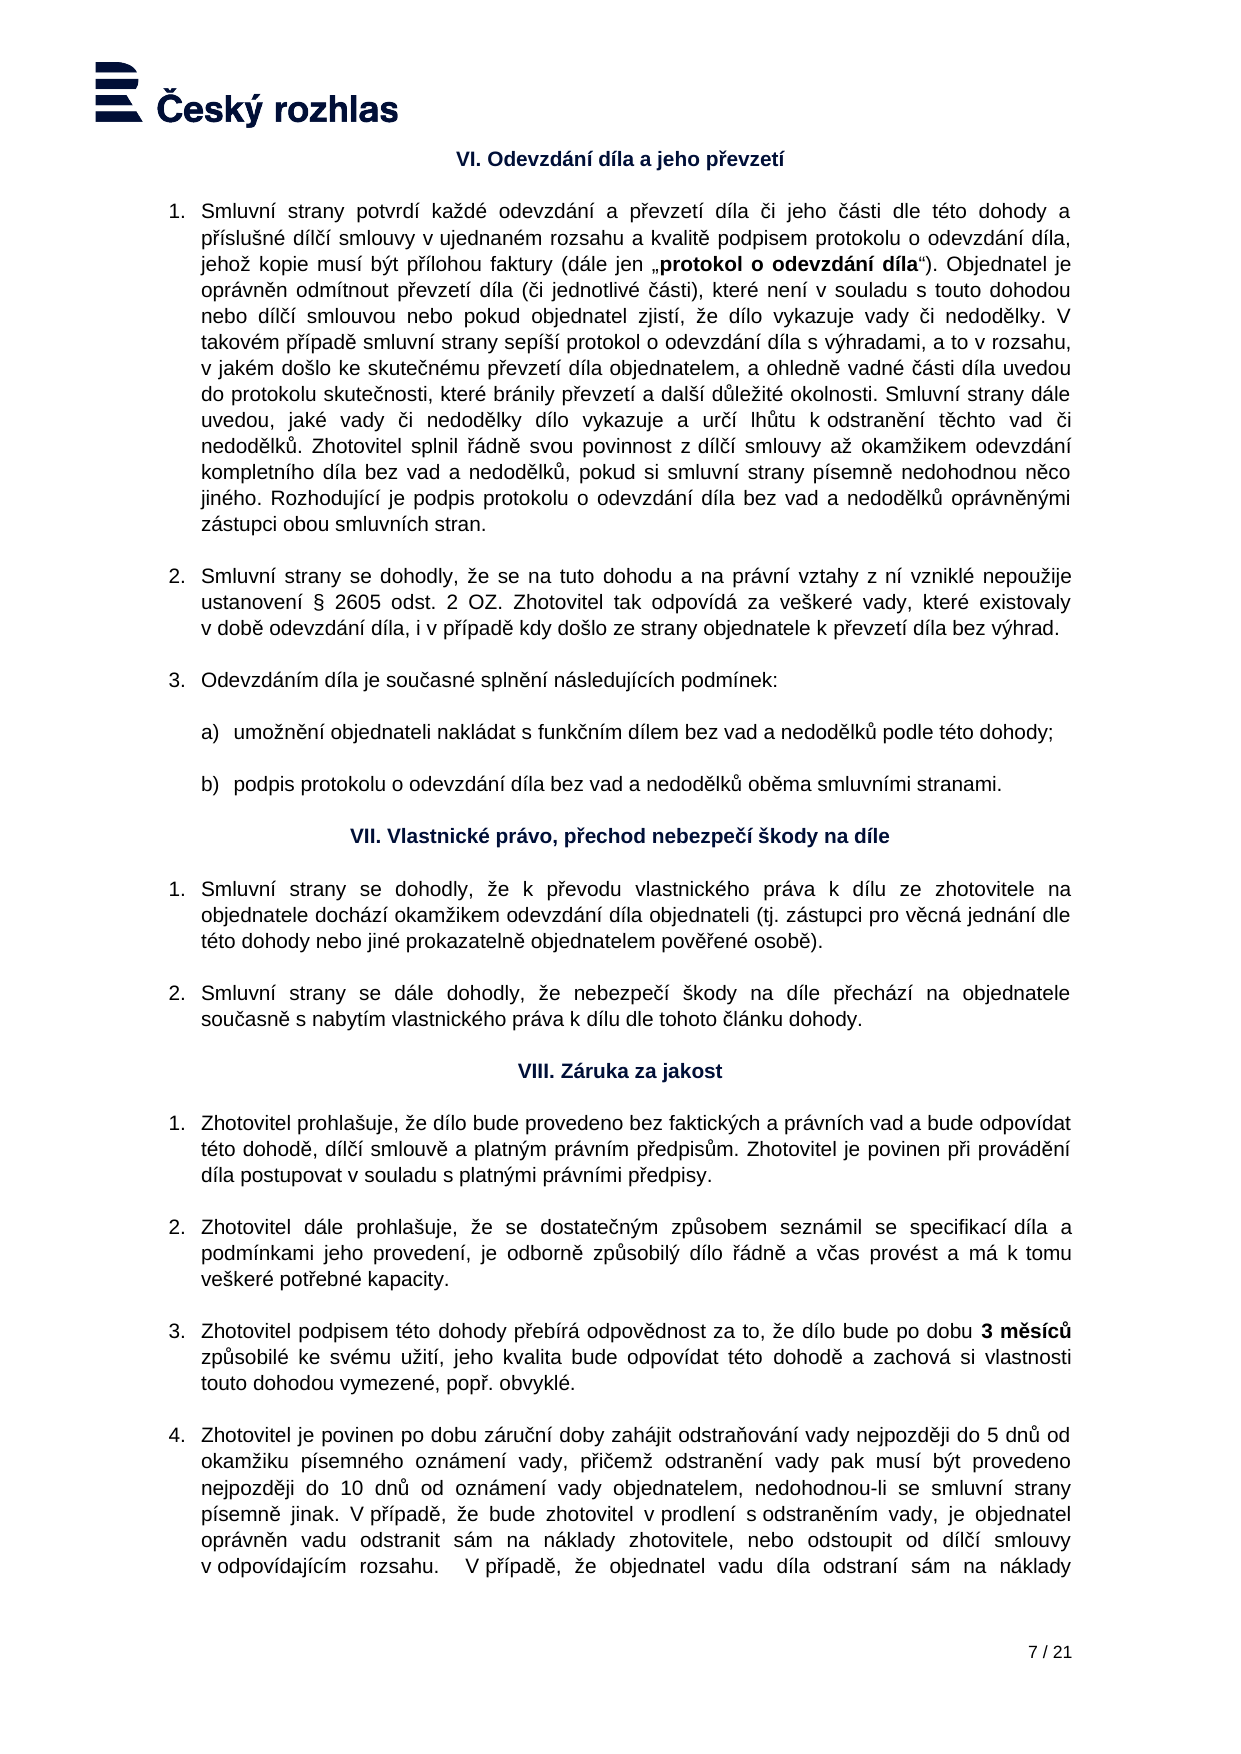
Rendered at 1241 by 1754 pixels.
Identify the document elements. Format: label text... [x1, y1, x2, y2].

list Smluvní strany se dohodly, že k převodu vlastnického práva k dílu ze zhotovitele na objednatele dochází okamžikem odevzdání díla objednateli (tj. zástupci pro věcná jednání dle této dohody nebo jiné prokazatelně objednatelem pověřené osobě). [168, 875, 1072, 953]
subtitle Záruka za jakost [168, 1057, 1072, 1083]
list Zhotovitel prohlašuje, že dílo bude provedeno bez faktických a právních vad a bude odpovídat této dohodě, dílčí smlouvě a platným právním předpisům. Zhotovitel je povinen při provádění díla postupovat v souladu s platnými právními předpisy. [168, 1109, 1072, 1188]
list Smluvní strany potvrdí každé odevzdání a převzetí díla či jeho části dle této dohody a příslušné dílčí smlouvy v ujednaném rozsahu a kvalitě podpisem protokolu o odevzdání díla, jehož kopie musí být přílohou faktury (dále jen „protokol o odevzdání díla“). Objednatel je oprávněn odmítnout převzetí díla (či jednotlivé části), které není v souladu s touto dohodou nebo dílčí smlouvou nebo pokud objednatel zjistí, že dílo vykazuje vady či nedodělky. V takovém případě smluvní strany sepíší protokol o odevzdání díla s výhradami, a to v rozsahu, v jakém došlo ke skutečnému převzetí díla objednatelem, a ohledně vadné části díla uvedou do protokolu skutečnosti, které bránily převzetí a další důležité okolnosti. Smluvní strany dále uvedou, jaké vady či nedodělky dílo vykazuje a určí lhůtu k odstranění těchto vad či nedodělků. Zhotovitel splnil řádně svou povinnost z dílčí smlouvy až okamžikem odevzdání kompletního díla bez vad a nedodělků, pokud si smluvní strany písemně nedohodnou něco jiného. Rozhodující je podpis protokolu o odevzdání díla bez vad a nedodělků oprávněnými zástupci obou smluvních stran. [168, 198, 1072, 537]
list Smluvní strany se dohodly, že se na tuto dohodu a na právní vztahy z ní vzniklé nepoužije ustanovení § 2605 odst. 2 OZ. Zhotovitel tak odpovídá za veškeré vady, které existovaly v době odevzdání díla, i v případě kdy došlo ze strany objednatele k převzetí díla bez výhrad. [168, 563, 1072, 641]
picture [95, 62, 398, 128]
list Zhotovitel podpisem této dohody přebírá odpovědnost za to, že dílo bude po dobu 3 měsíců způsobilé ke svému užití, jeho kvalita bude odpovídat této dohodě a zachová si vlastnosti touto dohodou vymezené, popř. obvyklé. [168, 1318, 1072, 1396]
list umožnění objednateli nakládat s funkčním dílem bez vad a nedodělků podle této dohody; [201, 719, 1072, 745]
list Smluvní strany se dále dohodly, že nebezpečí škody na díle přechází na objednatele současně s nabytím vlastnického práva k dílu dle tohoto článku dohody. [168, 979, 1072, 1031]
subtitle Vlastnické právo, přechod nebezpečí škody na díle [168, 823, 1072, 849]
list Zhotovitel dále prohlašuje, že se dostatečným způsobem seznámil se specifikací díla a podmínkami jeho provedení, je odborně způsobilý dílo řádně a včas provést a má k tomu veškeré potřebné kapacity. [168, 1214, 1072, 1292]
list podpis protokolu o odevzdání díla bez vad a nedodělků oběma smluvními stranami. [201, 771, 1072, 797]
list Odevzdáním díla je současné splnění následujících podmínek: [168, 667, 1072, 693]
subtitle Odevzdání díla a jeho převzetí [168, 146, 1072, 172]
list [168, 1422, 1072, 1578]
